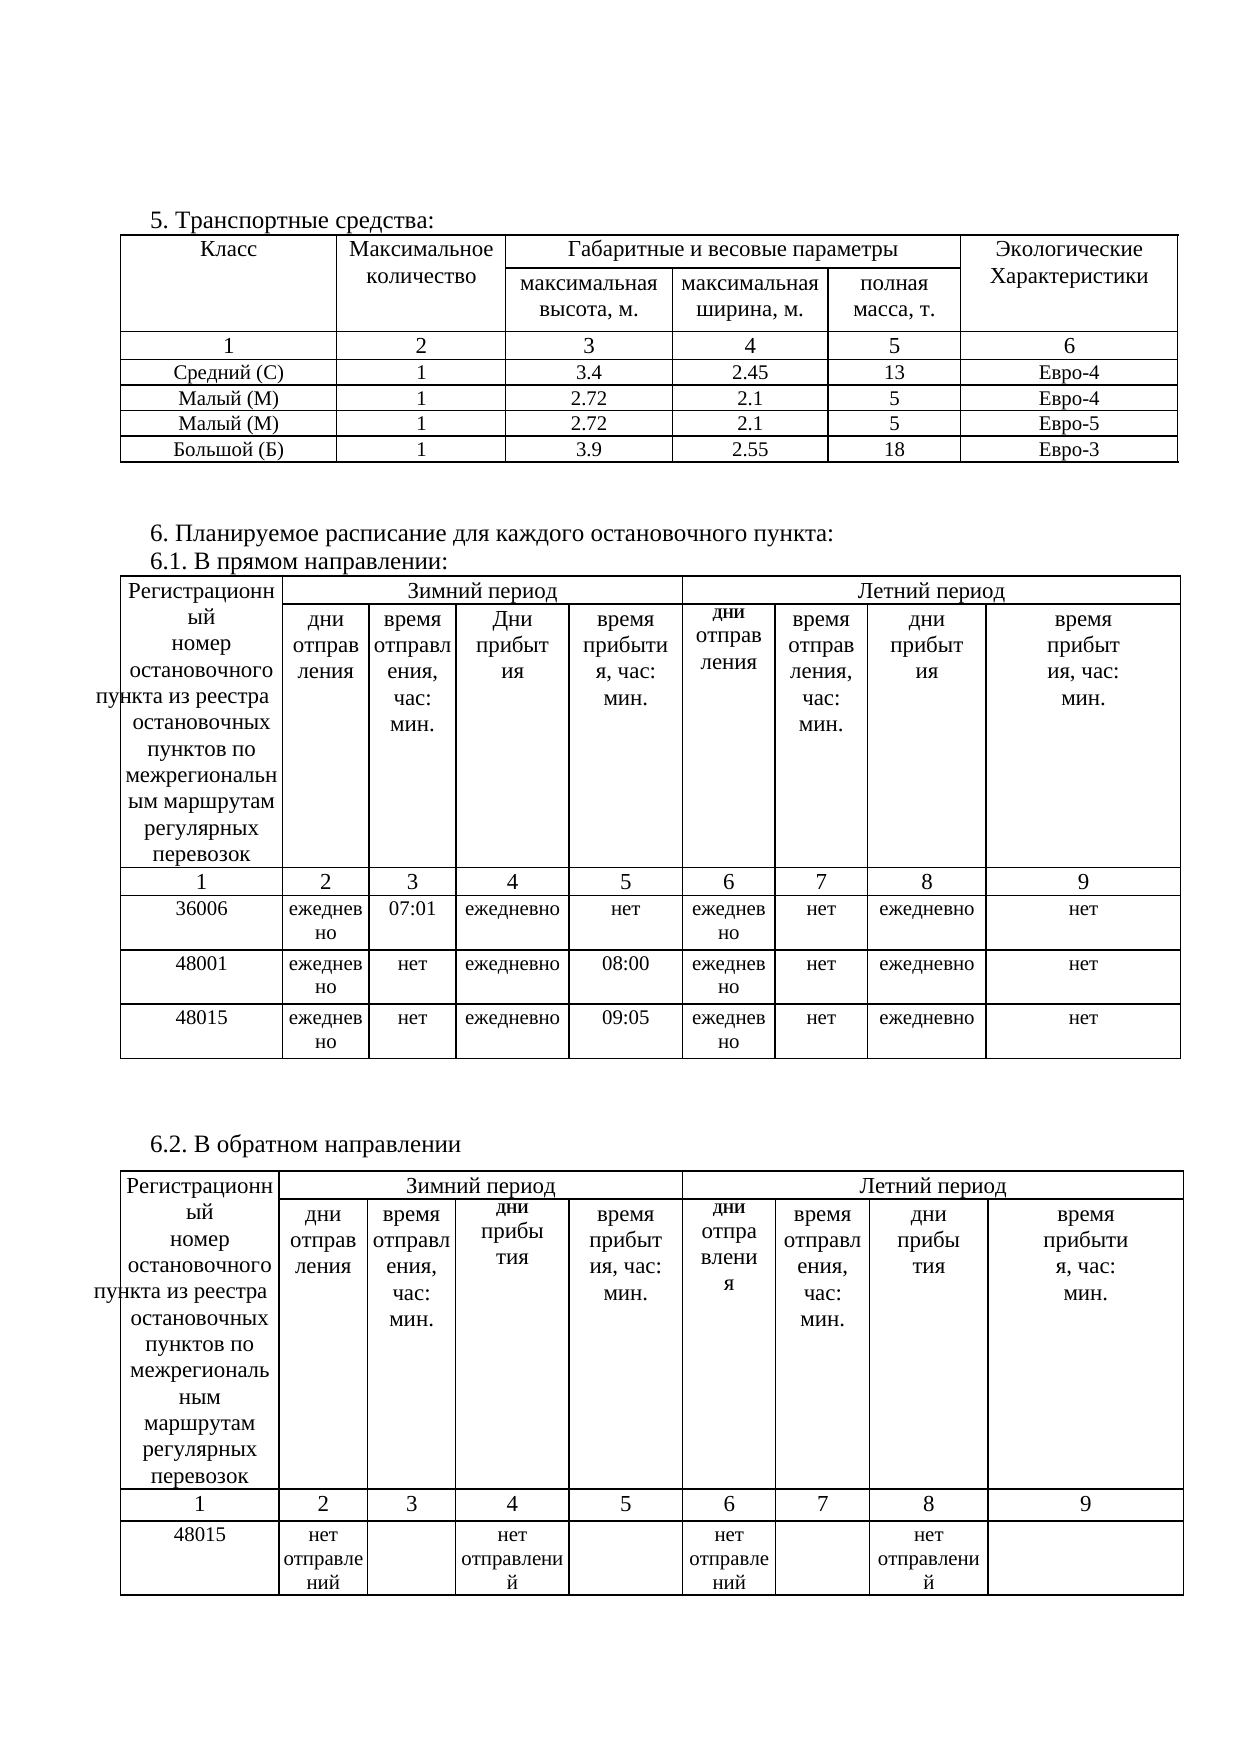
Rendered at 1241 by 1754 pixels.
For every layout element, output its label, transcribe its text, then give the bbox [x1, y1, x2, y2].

table_cell Средний (С) [121, 360, 336, 384]
table_cell 6 [683, 868, 774, 894]
table_cell максимальная высота, м. [506, 269, 672, 331]
table_cell нет [370, 1005, 455, 1058]
table_cell нет [776, 951, 867, 1003]
table_cell ежедневно [683, 1005, 774, 1058]
table_header Зимний период [280, 1172, 682, 1198]
table_cell время отправл ения, час: мин. [370, 605, 455, 867]
table_cell [776, 1522, 869, 1594]
table_cell 5 [570, 868, 682, 894]
table_header Габаритные и весовые параметры [506, 236, 960, 267]
table_cell 36006 [121, 896, 282, 949]
table_cell [989, 1522, 1183, 1594]
table_cell дни отправ ления [280, 1200, 367, 1488]
table_cell нет [987, 1005, 1180, 1058]
table_cell 2.1 [673, 411, 827, 435]
table_cell ДНИ прибы тия [456, 1200, 568, 1488]
table_cell Евро-4 [961, 360, 1177, 384]
table_cell 6 [683, 1490, 775, 1520]
table_cell ежедневно [683, 951, 774, 1003]
table_cell 2.45 [673, 360, 827, 384]
table_cell время прибыт ия, час: мин. [987, 605, 1180, 867]
text 6.2. В обратном направлении [150, 1129, 1090, 1158]
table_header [121, 1172, 278, 1488]
table_cell нет [370, 951, 455, 1003]
table_cell [570, 1522, 682, 1594]
table_cell 4 [457, 868, 568, 894]
table_cell полная масса, т. [829, 269, 960, 331]
table_cell 1 [121, 868, 282, 894]
table_cell 5 [570, 1490, 682, 1520]
table_cell 5 [829, 411, 960, 435]
table_cell 48015 [121, 1522, 278, 1594]
table_cell ежедневно [283, 896, 368, 949]
table_cell дни отправ ления [283, 605, 368, 867]
table_cell 2.1 [673, 386, 827, 410]
table_cell Малый (М) [121, 386, 336, 410]
table_cell 2 [280, 1490, 367, 1520]
table_cell ежедневно [283, 951, 368, 1003]
table_cell время прибыти я, час: мин. [570, 605, 682, 867]
table_cell 9 [987, 868, 1180, 894]
text 5. Транспортные средства: [150, 205, 1090, 234]
table_cell [368, 1522, 455, 1594]
table_cell 1 [121, 332, 336, 358]
table_cell Дни прибыт ия [457, 605, 568, 867]
table_header Летний период [683, 577, 1180, 603]
table_cell 13 [829, 360, 960, 384]
table_cell 5 [829, 386, 960, 410]
table_cell 1 [337, 386, 505, 410]
text 6. Планируемое расписание для каждого остановочного пункта: [150, 518, 1090, 546]
table_cell 7 [776, 1490, 869, 1520]
table_cell Большой (Б) [121, 437, 336, 461]
table_cell 2.55 [673, 437, 827, 461]
table_cell время отправ ления, час: мин. [776, 605, 867, 867]
table_cell 07:01 [370, 896, 455, 949]
table_cell Евро-4 [961, 386, 1177, 410]
table_header Зимний период [283, 577, 682, 603]
text 6.1. В прямом направлении: [150, 546, 1090, 575]
table_cell ДНИ отпра влени я [683, 1200, 775, 1488]
table_header Максимальное количество [337, 236, 505, 331]
table_cell 3.9 [506, 437, 672, 461]
table_cell 1 [337, 437, 505, 461]
table_header Класс [121, 236, 336, 331]
table_header Летний период [683, 1172, 1183, 1198]
table_cell нет отправлений [456, 1522, 568, 1594]
table_cell ежедневно [868, 1005, 985, 1058]
table_cell 3 [368, 1490, 455, 1520]
table_cell 8 [868, 868, 985, 894]
table_cell нет [776, 896, 867, 949]
table_cell нет [776, 1005, 867, 1058]
table_cell ежедневно [457, 951, 568, 1003]
table_cell 7 [776, 868, 867, 894]
table_cell ежедневно [457, 896, 568, 949]
table_cell дни прибыт ия [868, 605, 985, 867]
table_cell 18 [829, 437, 960, 461]
table_cell 2.72 [506, 386, 672, 410]
table_cell 1 [337, 360, 505, 384]
table_cell 48001 [121, 951, 282, 1003]
table_cell время отправл ения, час: мин. [368, 1200, 455, 1488]
table_header Регистрационный номер остановочного пункта из реестра остановочных пунктов по межрегиональным маршрутам регулярных перевозок [121, 577, 282, 867]
table_cell 09:05 [570, 1005, 682, 1058]
table_cell ежедневно [283, 1005, 368, 1058]
table_cell ежедневно [868, 951, 985, 1003]
table_cell 4 [673, 332, 827, 358]
table_cell Евро-3 [961, 437, 1177, 461]
table_cell 2 [283, 868, 368, 894]
table_header Экологические Характеристики [961, 236, 1177, 331]
table_cell дни прибы тия [870, 1200, 987, 1488]
table_cell 2.72 [506, 411, 672, 435]
table_cell 2 [337, 332, 505, 358]
table_cell Евро-5 [961, 411, 1177, 435]
table_cell нет отправлений [280, 1522, 367, 1594]
table_cell 1 [337, 411, 505, 435]
table_cell нет [987, 951, 1180, 1003]
table_cell 3 [370, 868, 455, 894]
table_cell ежедневно [683, 896, 774, 949]
table_cell ежедневно [868, 896, 985, 949]
table_cell 6 [961, 332, 1177, 358]
table_cell 9 [989, 1490, 1183, 1520]
table_cell 1 [121, 1490, 278, 1520]
table_cell 8 [870, 1490, 987, 1520]
table_cell нет [987, 896, 1180, 949]
table_cell 4 [456, 1490, 568, 1520]
table_cell максимальная ширина, м. [673, 269, 827, 331]
table_cell Малый (М) [121, 411, 336, 435]
table_cell нет [570, 896, 682, 949]
table_cell 08:00 [570, 951, 682, 1003]
table_cell 5 [829, 332, 960, 358]
table_cell время прибыт ия, час: мин. [570, 1200, 682, 1488]
table_cell 3.4 [506, 360, 672, 384]
table_cell время прибыти я, час: мин. [989, 1200, 1183, 1488]
table_cell нет отправлений [870, 1522, 987, 1594]
table_cell 48015 [121, 1005, 282, 1058]
table_cell ежедневно [457, 1005, 568, 1058]
table_cell 3 [506, 332, 672, 358]
table_cell ДНИ отправ ления [683, 605, 774, 867]
table_cell нет отправлений [683, 1522, 775, 1594]
table_cell время отправл ения, час: мин. [776, 1200, 869, 1488]
